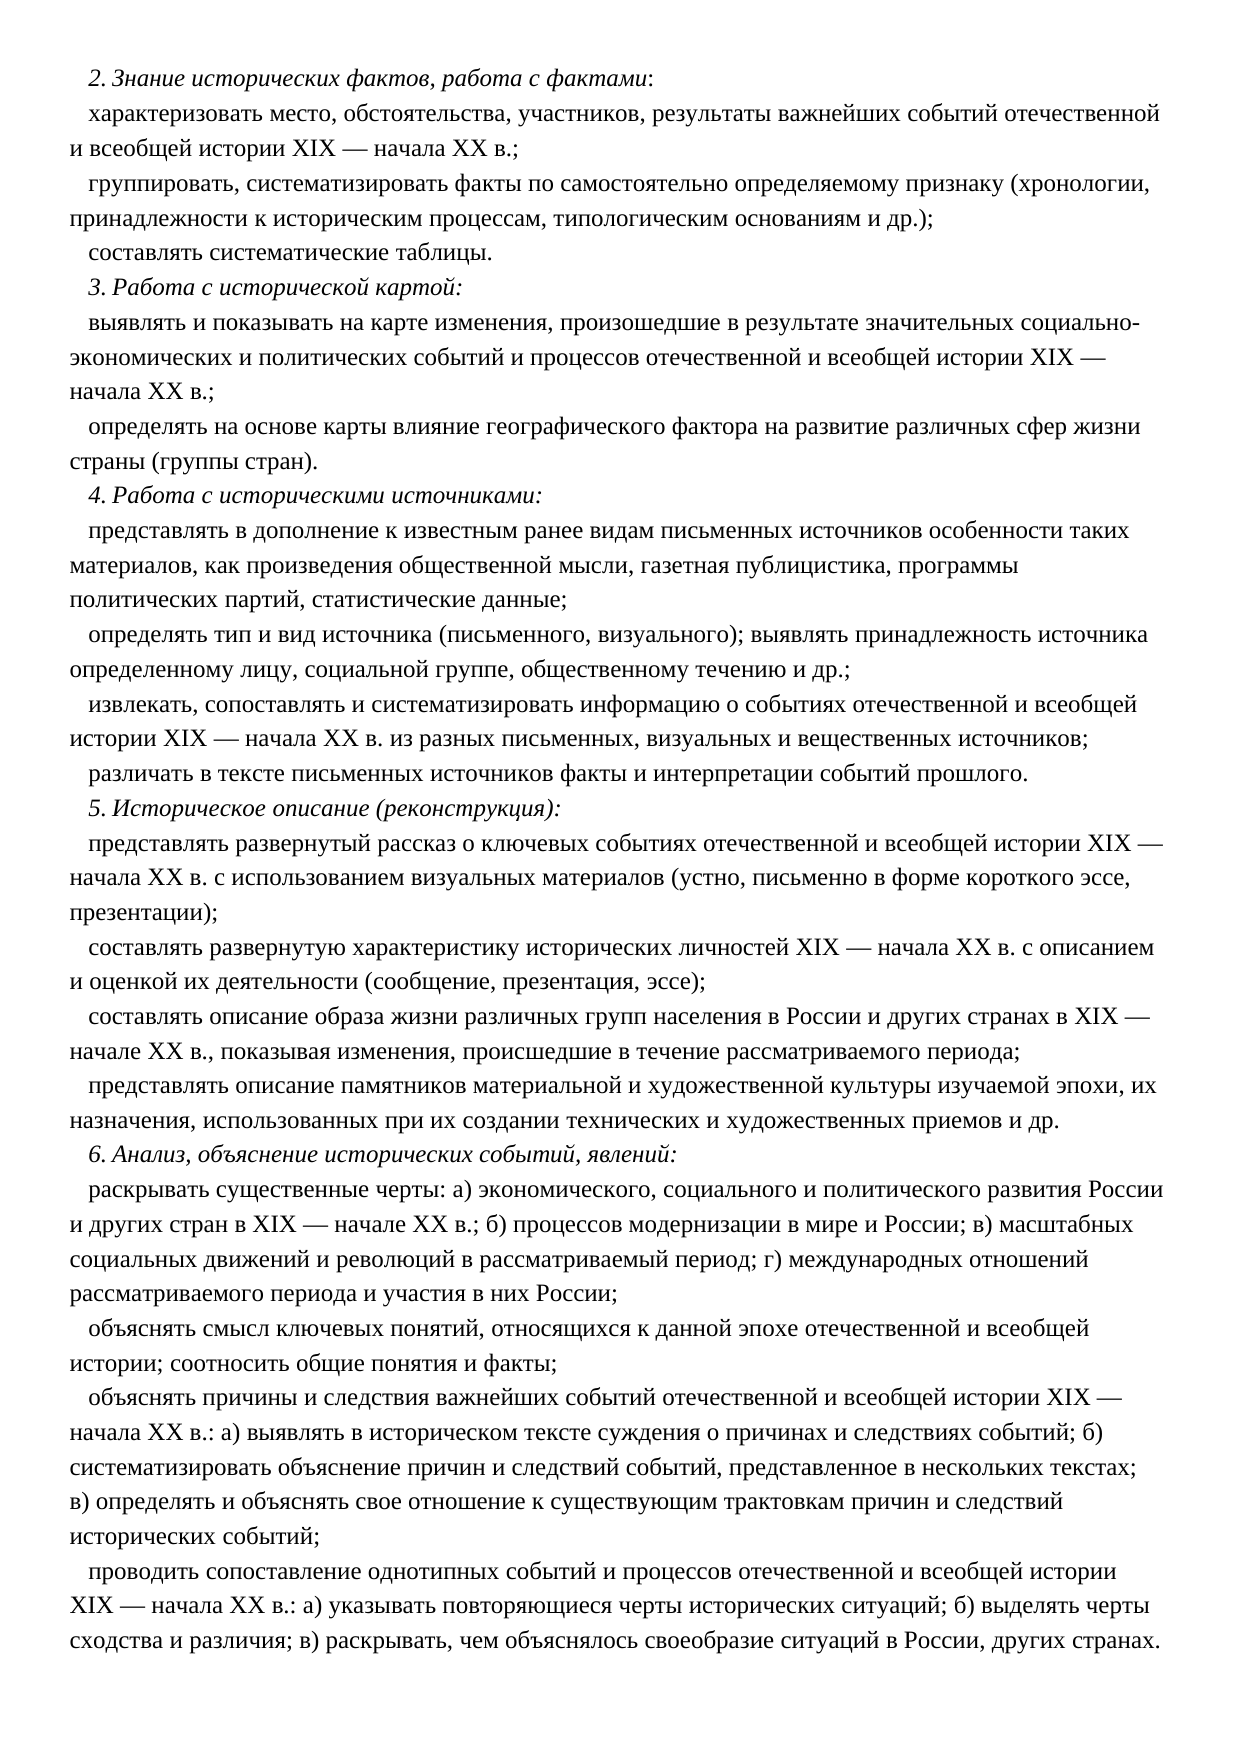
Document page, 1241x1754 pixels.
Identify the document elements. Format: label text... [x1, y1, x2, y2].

text определять тип и вид источника (письменного, визуального); выявлять принадлежность источника определенному лицу, социальной группе, общественному течению и др.; [69, 619, 1184, 683]
text объяснять причины и следствия важнейших событий отечественной и всеобщей истории XIX — начала XX в.: а) выявлять в историческом тексте суждения о причинах и следствиях событий; б) систематизировать объяснение причин и следствий событий, представленное в нескольких текстах; в) определять и объяснять свое отношение к существующим трактовкам причин и следствий исторических событий; [69, 1382, 1140, 1550]
text определять на основе карты влияние географического фактора на развитие различных сфер жизни страны (группы стран). [69, 411, 1144, 474]
text представлять в дополнение к известным ранее видам письменных источников особенности таких материалов, как произведения общественной мысли, газетная публицистика, программы политических партий, статистические данные; [69, 515, 1133, 613]
list Работа с исторической картой: [88, 272, 1184, 301]
text представлять развернутый рассказ о ключевых событиях отечественной и всеобщей истории XIX — начала XX в. с использованием визуальных материалов (устно, письменно в форме короткого эссе, презентации); [69, 828, 1166, 926]
text представлять описание памятников материальной и художественной культуры изучаемой эпохи, их назначения, использованных при их создании технических и художественных приемов и др. [69, 1070, 1160, 1134]
text извлекать, сопоставлять и систематизировать информацию о событиях отечественной и всеобщей истории XIX — начала XX в. из разных письменных, визуальных и вещественных источников; [69, 689, 1140, 752]
text составлять развернутую характеристику исторических личностей XIX — начала XX в. с описанием и оценкой их деятельности (сообщение, презентация, эссе); [69, 932, 1157, 995]
text раскрывать существенные черты: а) экономического, социального и политического развития России и других стран в XIX — начале XX в.; б) процессов модернизации в мире и России; в) масштабных социальных движений и революций в рассматриваемый период; г) международных отношений рассматриваемого периода и участия в них России; [69, 1174, 1166, 1307]
list Работа с историческими источниками: [88, 481, 1184, 509]
text объяснять смысл ключевых понятий, относящихся к данной эпохе отечественной и всеобщей истории; соотносить общие понятия и факты; [69, 1313, 1102, 1376]
list Анализ, объяснение исторических событий, явлений: [88, 1140, 1184, 1168]
list Знание исторических фактов, работа с фактами: [88, 63, 1184, 92]
text составлять систематические таблицы. [88, 237, 1184, 266]
text проводить сопоставление однотипных событий и процессов отечественной и всеобщей истории XIX — начала XX в.: а) указывать повторяющиеся черты исторических ситуаций; б) выделять черты сходства и различия; в) раскрывать, чем объяснялось своеобразие ситуаций в России, других странах. [69, 1556, 1161, 1654]
text характеризовать место, обстоятельства, участников, результаты важнейших событий отечественной и всеобщей истории XIX — начала XX в.; [69, 98, 1160, 162]
text различать в тексте письменных источников факты и интерпретации событий прошлого. [88, 758, 1184, 787]
text выявлять и показывать на карте изменения, произошедшие в результате значительных социально- экономических и политических событий и процессов отечественной и всеобщей истории XIX — начала XX в.; [69, 307, 1158, 405]
text группировать, систематизировать факты по самостоятельно определяемому признаку (хронологии, принадлежности к историческим процессам, типологическим основаниям и др.); [69, 168, 1153, 231]
text составлять описание образа жизни различных групп населения в России и других странах в XIX — начале XX в., показывая изменения, происшедшие в течение рассматриваемого периода; [69, 1001, 1153, 1064]
list Историческое описание (реконструкция): [88, 793, 1184, 821]
